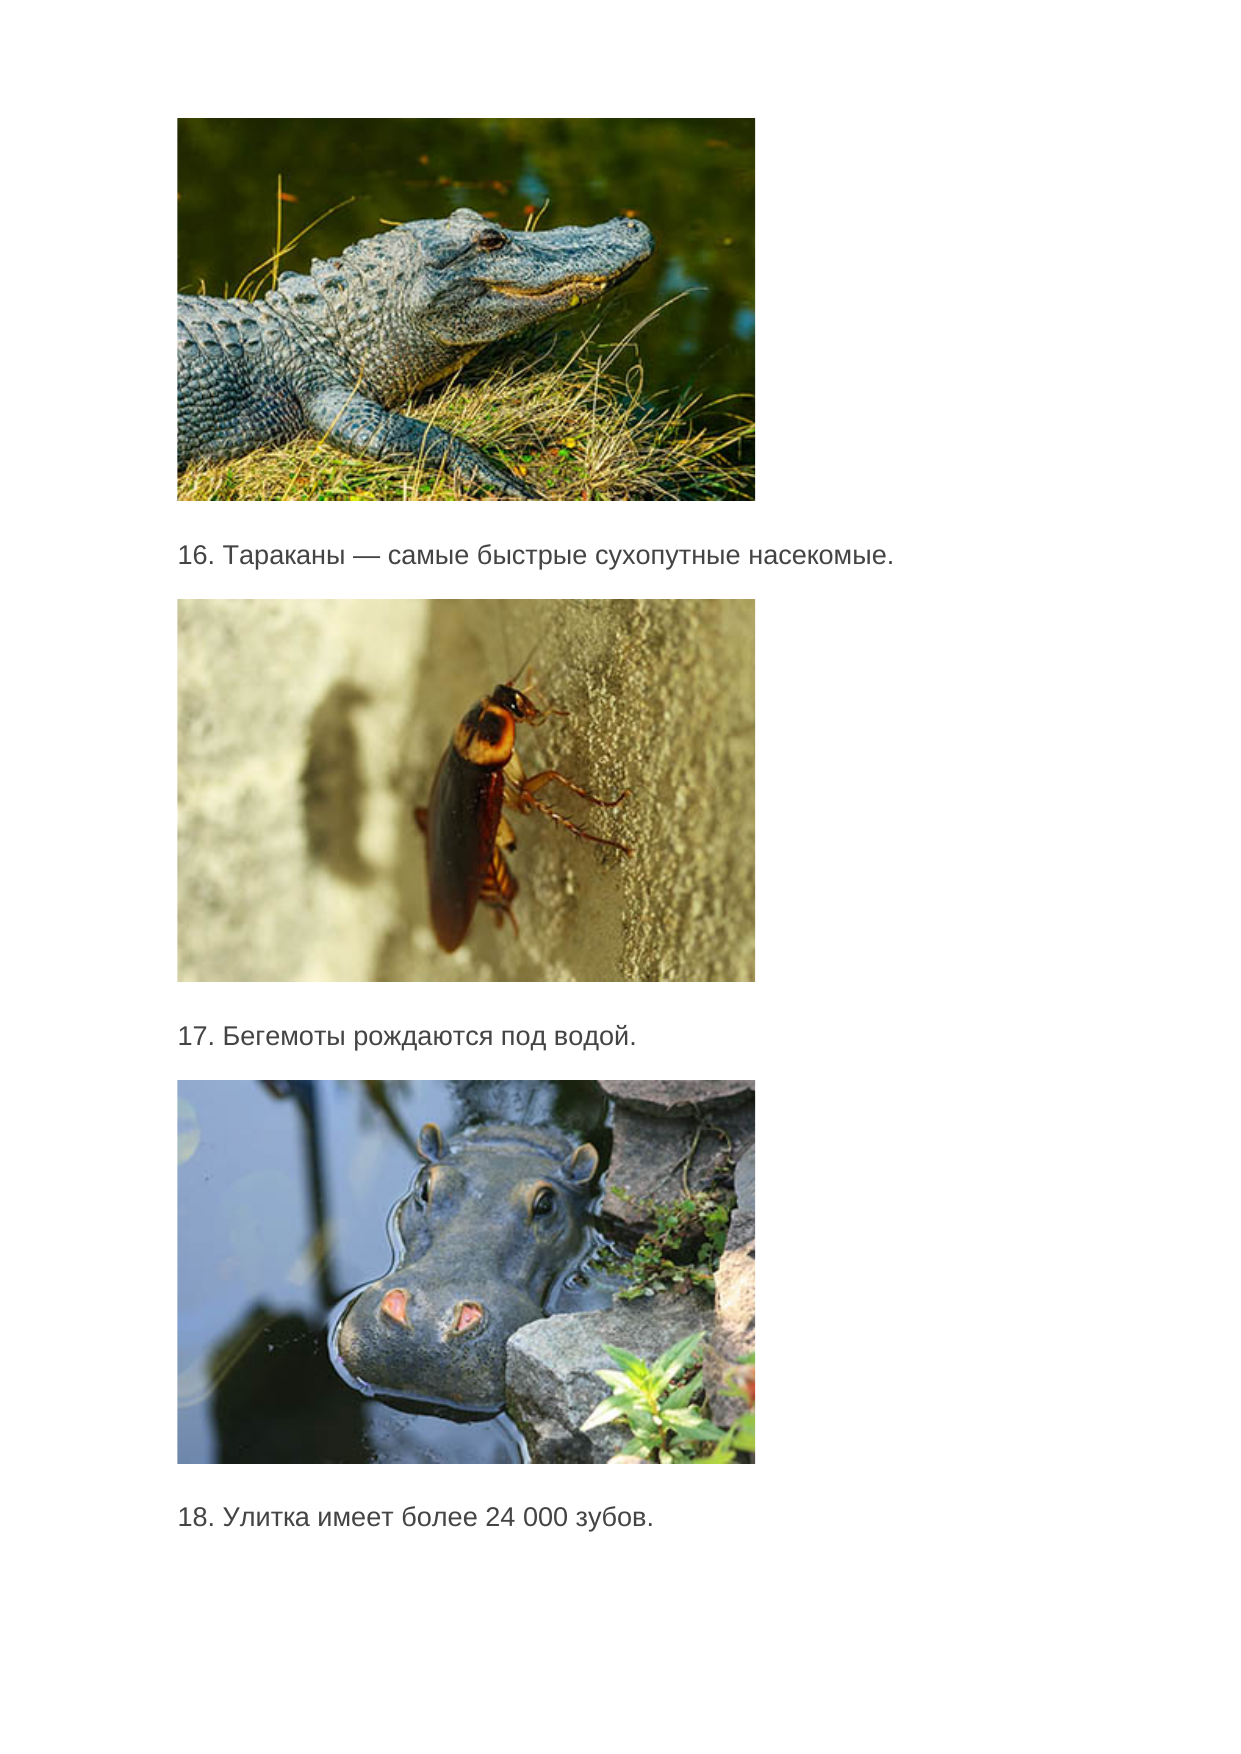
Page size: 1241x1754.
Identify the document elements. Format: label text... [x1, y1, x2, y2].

text 17. Бегемоты рождаются под водой. [177, 1011, 1152, 1051]
text 16. Тараканы — самые быстрые сухопутные насекомые. [177, 530, 1152, 570]
picture [177, 599, 756, 982]
picture [177, 1080, 756, 1464]
picture [177, 118, 756, 501]
text 18. Улитка имеет более 24 000 зубов. [177, 1492, 1152, 1532]
